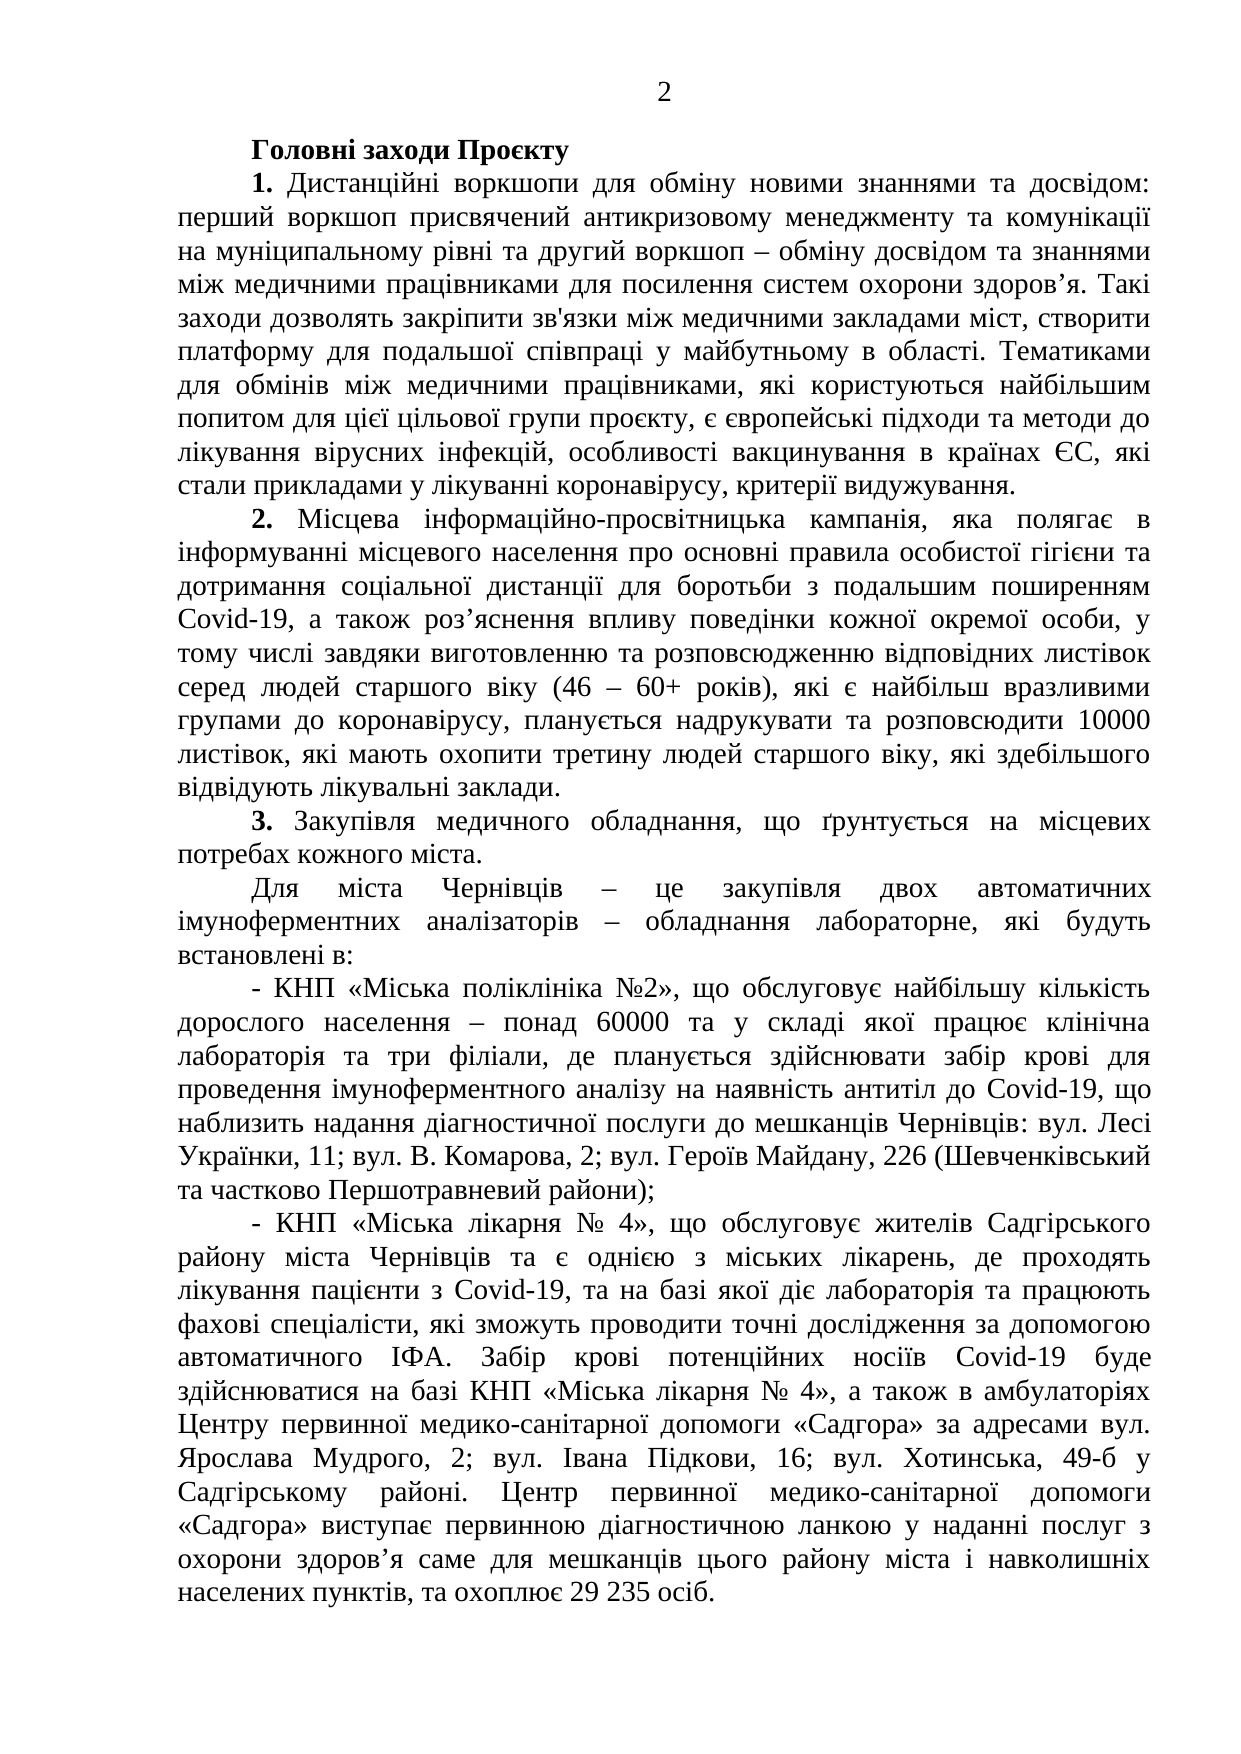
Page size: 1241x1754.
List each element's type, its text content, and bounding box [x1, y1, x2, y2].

text 1. Дистанційні воркшопи для обміну новими знаннями та досвідом: перший воркшоп присвячений антикризовому менеджменту та комунікації на муніципальному рівні та другий воркшоп – обміну досвідом та знаннями між медичними працівниками для посилення систем охорони здоров’я. Такі заходи дозволять закріпити зв'язки між медичними закладами міст, створити платформу для подальшої співпраці у майбутньому в області. Тематиками для обмінів між медичними працівниками, які користуються найбільшим попитом для цієї цільової групи проєкту, є європейські підходи та методи до лікування вірусних інфекцій, особливості вакцинування в країнах ЄС, які стали прикладами у лікуванні коронавірусу, критерії видужування. [177, 166, 1152, 501]
text 2. Місцева інформаційно-просвітницька кампанія, яка полягає в інформуванні місцевого населення про основні правила особистої гігієни та дотримання соціальної дистанції для боротьби з подальшим поширенням Covid-19, а також роз’яснення впливу поведінки кожної окремої особи, у тому числі завдяки виготовленню та розповсюдженню відповідних листівок серед людей старшого віку (46 – 60+ років), які є найбільш вразливими групами до коронавірусу, планується надрукувати та розповсюдити 10000 листівок, які мають охопити третину людей старшого віку, які здебільшого відвідують лікувальні заклади. [177, 501, 1152, 803]
text - КНП «Міська лікарня № 4», що обслуговує жителів Садгірського району міста Чернівців та є однією з міських лікарень, де проходять лікування пацієнти з Covid-19, та на базі якої діє лабораторія та працюють фахові спеціалісти, які зможуть проводити точні дослідження за допомогою автоматичного ІФА. Забір крові потенційних носіїв Covid-19 буде здійснюватися на базі КНП «Міська лікарня № 4», а також в амбулаторіях Центру первинної медико-санітарної допомоги «Садгора» за адресами вул. Ярослава Мудрого, 2; вул. Івана Підкови, 16; вул. Хотинська, 49-б у Садгірському районі. Центр первинної медико-санітарної допомоги «Садгора» виступає первинною діагностичною ланкою у наданні послуг з охорони здоров’я саме для мешканців цього району міста і навколишніх населених пунктів, та охоплює 29 235 осіб. [177, 1205, 1152, 1608]
text Для міста Чернівців – це закупівля двох автоматичних імуноферментних аналізаторів – обладнання лабораторне, які будуть встановлені в: [177, 870, 1152, 971]
text 3. Закупівля медичного обладнання, що ґрунтується на місцевих потребах кожного міста. [177, 803, 1152, 870]
text - КНП «Міська поліклініка №2», що обслуговує найбільшу кількість дорослого населення – понад 60000 та у складі якої працює клінічна лабораторія та три філіали, де планується здійснювати забір крові для проведення імуноферментного аналізу на наявність антитіл до Covid-19, що наблизить надання діагностичної послуги до мешканців Чернівців: вул. Лесі Українки, 11; вул. В. Комарова, 2; вул. Героїв Майдану, 226 (Шевченківський та частково Першотравневий райони); [177, 971, 1152, 1205]
text Головні заходи Проєкту [177, 132, 1152, 166]
